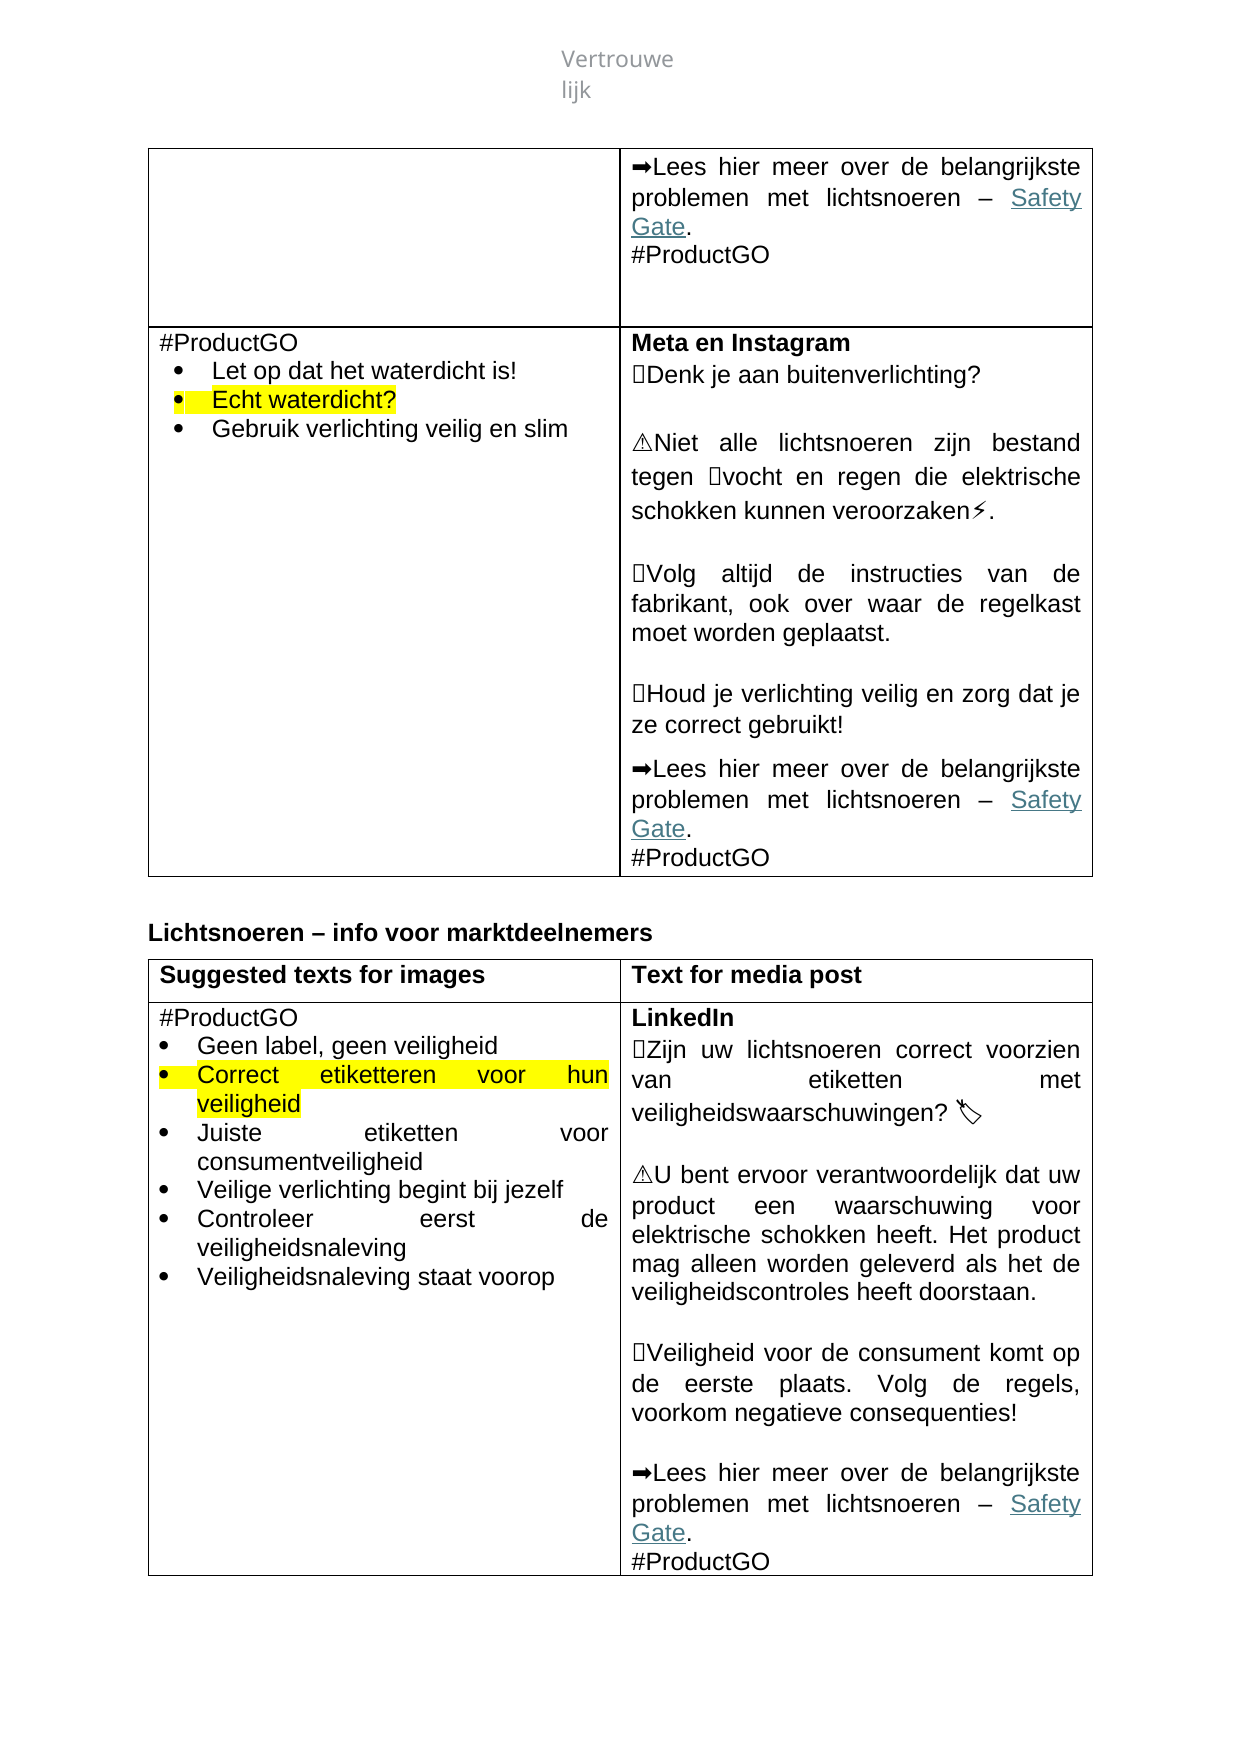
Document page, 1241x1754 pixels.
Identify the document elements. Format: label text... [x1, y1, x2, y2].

table_cell #ProductGO Geen label, geen veiligheid Correct etiketteren voor hun veiligheid Juiste etiketten voor consumentveiligheid Veilige verlichting begint bij jezelf Controleer eerst de veiligheidsnaleving Veiligheidsnaleving staat voorop [149, 1003, 620, 1575]
table_header Text for media post [621, 960, 1092, 1002]
text Lichtsnoeren – info voor marktdeelnemers [148, 918, 1093, 947]
table_header Suggested texts for images [149, 960, 620, 1002]
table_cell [621, 149, 1092, 326]
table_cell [149, 149, 619, 326]
table_cell #ProductGO Let op dat het waterdicht is! Echt waterdicht? Gebruik verlichting veilig en slim [149, 328, 619, 876]
table_cell LinkedIn 💡Zijn uw lichtsnoeren correct voorzien van etiketten met veiligheidswaarschuwingen? 🏷️ ⚠️U bent ervoor verantwoordelijk dat uw product een waarschuwing voor elektrische schokken heeft. Het product mag alleen worden geleverd als het de veiligheidscontroles heeft doorstaan. ✅Veiligheid voor de consument komt op de eerste plaats. Volg de regels, voorkom negatieve consequenties! ➡️Lees hier meer over de belangrijkste problemen met lichtsnoeren – Safety Gate. #ProductGO [621, 1003, 1092, 1575]
table_cell Meta en Instagram 💡Denk je aan buitenverlichting? ⚠️Niet alle lichtsnoeren zijn bestand tegen 💧vocht en regen die elektrische schokken kunnen veroorzaken⚡. 📑Volg altijd de instructies van de fabrikant, ook over waar de regelkast moet worden geplaatst. ✅Houd je verlichting veilig en zorg dat je ze correct gebruikt! ➡️Lees hier meer over de belangrijkste problemen met lichtsnoeren – Safety Gate. #ProductGO [621, 328, 1092, 876]
